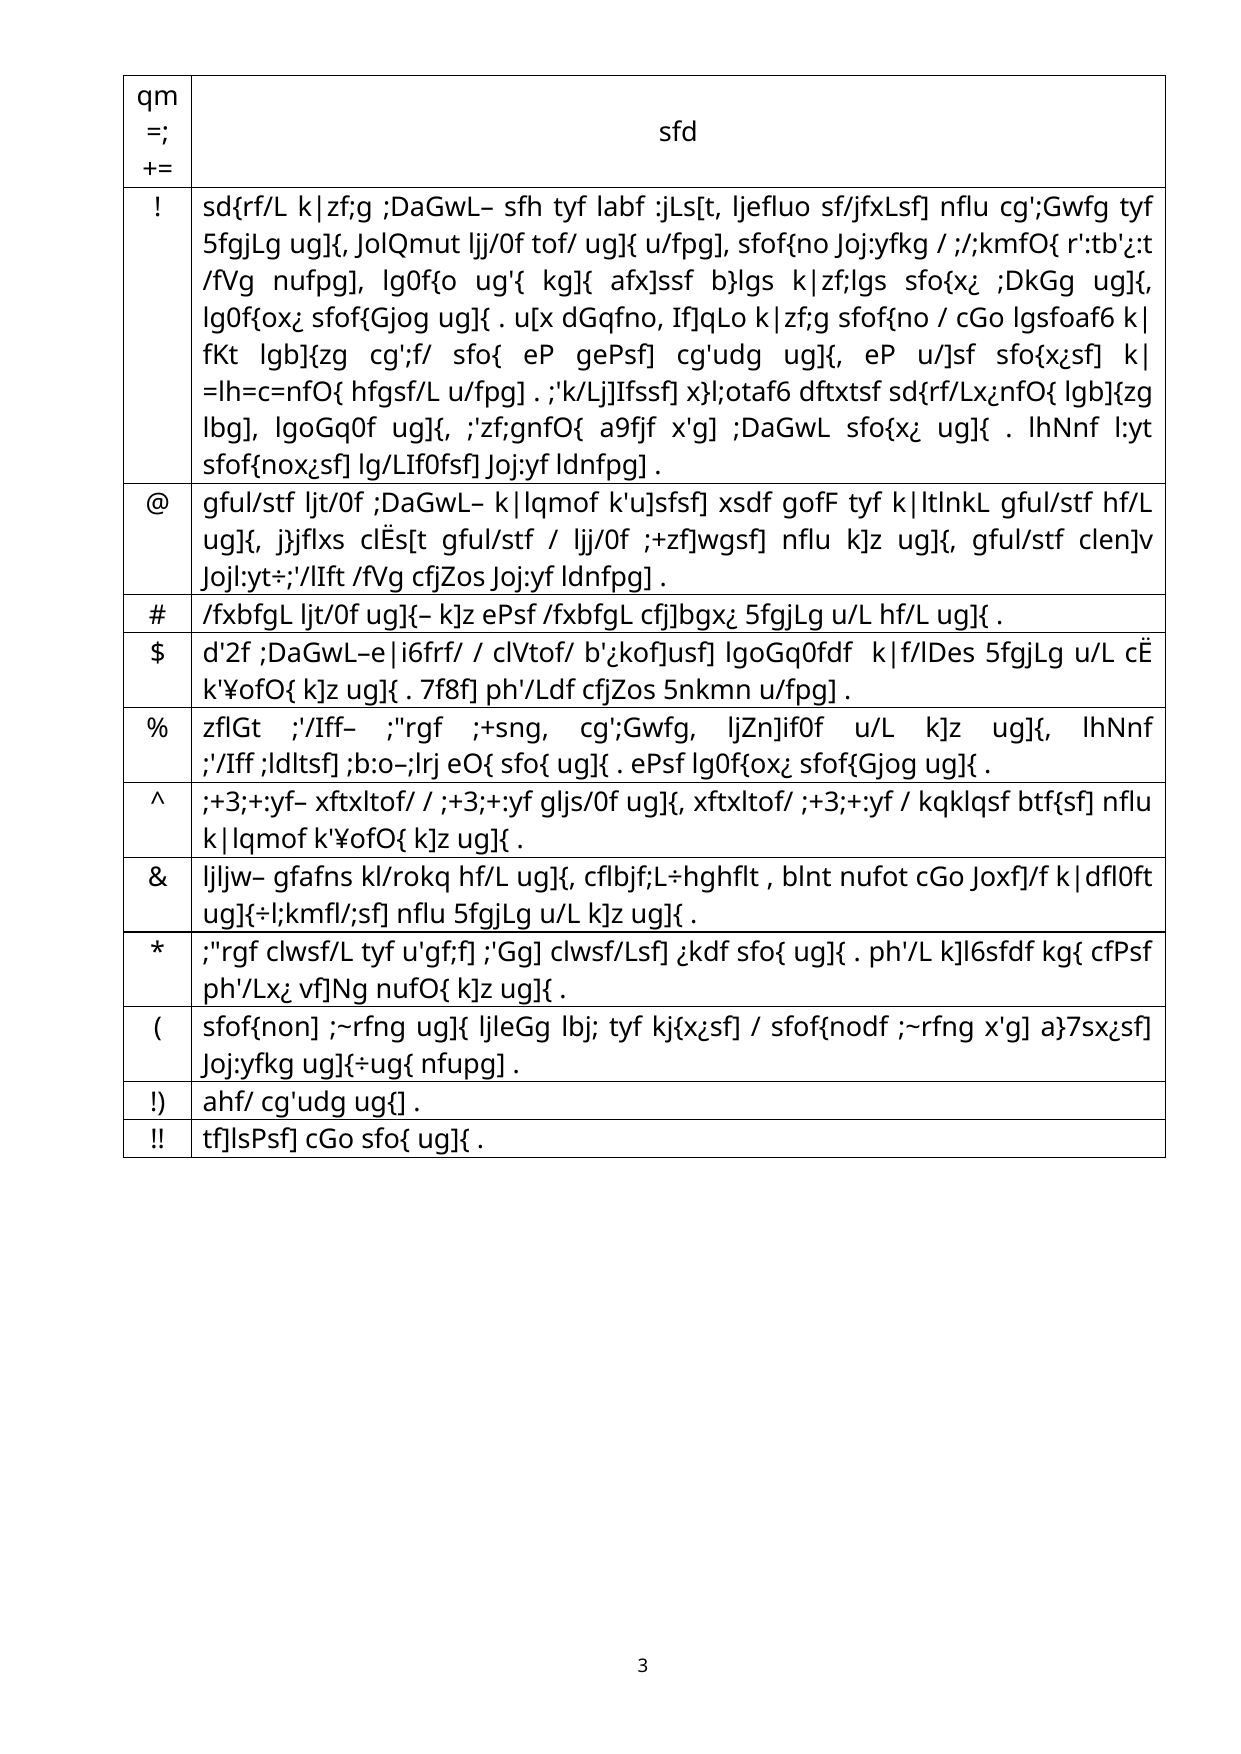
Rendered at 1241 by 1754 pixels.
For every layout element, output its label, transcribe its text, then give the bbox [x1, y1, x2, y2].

table_cell % [124, 708, 191, 782]
table_cell $ [124, 633, 191, 707]
table_cell ;+3;+:yf– xftxltof/ / ;+3;+:yf gljs/0f ug]{, xftxltof/ ;+3;+:yf / kqklqsf btf{sf] nflu k|lqmof k'¥ofO{ k]z ug]{ . [192, 783, 1165, 857]
table_cell !) [124, 1082, 191, 1119]
table_cell sfof{non] ;~rfng ug]{ ljleGg lbj; tyf kj{x¿sf] / sfof{nodf ;~rfng x'g] a}7sx¿sf] Joj:yfkg ug]{÷ug{ nfupg] . [192, 1007, 1165, 1081]
table_cell sd{rf/L k|zf;g ;DaGwL– sfh tyf labf :jLs[t, ljefluo sf/jfxLsf] nflu cg';Gwfg tyf 5fgjLg ug]{, JolQmut ljj/0f tof/ ug]{ u/fpg], sfof{no Joj:yfkg / ;/;kmfO{ r':tb'¿:t /fVg nufpg], lg0f{o ug'{ kg]{ afx]ssf b}lgs k|zf;lgs sfo{x¿ ;DkGg ug]{, lg0f{ox¿ sfof{Gjog ug]{ . u[x dGqfno, If]qLo k|zf;g sfof{no / cGo lgsfoaf6 k|fKt lgb]{zg cg';f/ sfo{ eP gePsf] cg'udg ug]{, eP u/]sf sfo{x¿sf] k|=lh=c=nfO{ hfgsf/L u/fpg] . ;'k/Lj]Ifssf] x}l;otaf6 dftxtsf sd{rf/Lx¿nfO{ lgb]{zg lbg], lgoGq0f ug]{, ;'zf;gnfO{ a9fjf x'g] ;DaGwL sfo{x¿ ug]{ . lhNnf l:yt sfof{nox¿sf] lg/LIf0fsf] Joj:yf ldnfpg] . [192, 188, 1165, 483]
table_cell @ [124, 484, 191, 594]
table_cell d'2f ;DaGwL–e|i6frf/ / clVtof/ b'¿kof]usf] lgoGq0fdf k|f/lDes 5fgjLg u/L cË k'¥ofO{ k]z ug]{ . 7f8f] ph'/Ldf cfjZos 5nkmn u/fpg] . [192, 633, 1165, 707]
table_cell zflGt ;'/Iff– ;"rgf ;+sng, cg';Gwfg, ljZn]if0f u/L k]z ug]{, lhNnf ;'/Iff ;ldltsf] ;b:o–;lrj eO{ sfo{ ug]{ . ePsf lg0f{ox¿ sfof{Gjog ug]{ . [192, 708, 1165, 782]
table_cell ahf/ cg'udg ug{] . [192, 1082, 1165, 1119]
table_cell tf]lsPsf] cGo sfo{ ug]{ . [192, 1120, 1165, 1157]
table_cell & [124, 858, 191, 931]
table_cell ^ [124, 783, 191, 857]
table_cell gful/stf ljt/0f ;DaGwL– k|lqmof k'u]sfsf] xsdf gofF tyf k|ltlnkL gful/stf hf/L ug]{, j}jflxs clËs[t gful/stf / ljj/0f ;+zf]wgsf] nflu k]z ug]{, gful/stf clen]v Jojl:yt÷;'/lIft /fVg cfjZos Joj:yf ldnfpg] . [192, 484, 1165, 594]
table_header sfd [192, 76, 1165, 187]
table_cell ( [124, 1007, 191, 1081]
table_cell # [124, 595, 191, 632]
table_cell ;"rgf clwsf/L tyf u'gf;f] ;'Gg] clwsf/Lsf] ¿kdf sfo{ ug]{ . ph'/L k]l6sfdf kg{ cfPsf ph'/Lx¿ vf]Ng nufO{ k]z ug]{ . [192, 933, 1165, 1006]
table_cell /fxbfgL ljt/0f ug]{– k]z ePsf /fxbfgL cfj]bgx¿ 5fgjLg u/L hf/L ug]{ . [192, 595, 1165, 632]
table_cell !! [124, 1120, 191, 1157]
table_cell ! [124, 188, 191, 483]
table_cell ljljw– gfafns kl/rokq hf/L ug]{, cflbjf;L÷hghflt , blnt nufot cGo Joxf]/f k|dfl0ft ug]{÷l;kmfl/;sf] nflu 5fgjLg u/L k]z ug]{ . [192, 858, 1165, 931]
table_header qm=;+= [124, 76, 191, 187]
table_cell * [124, 933, 191, 1006]
